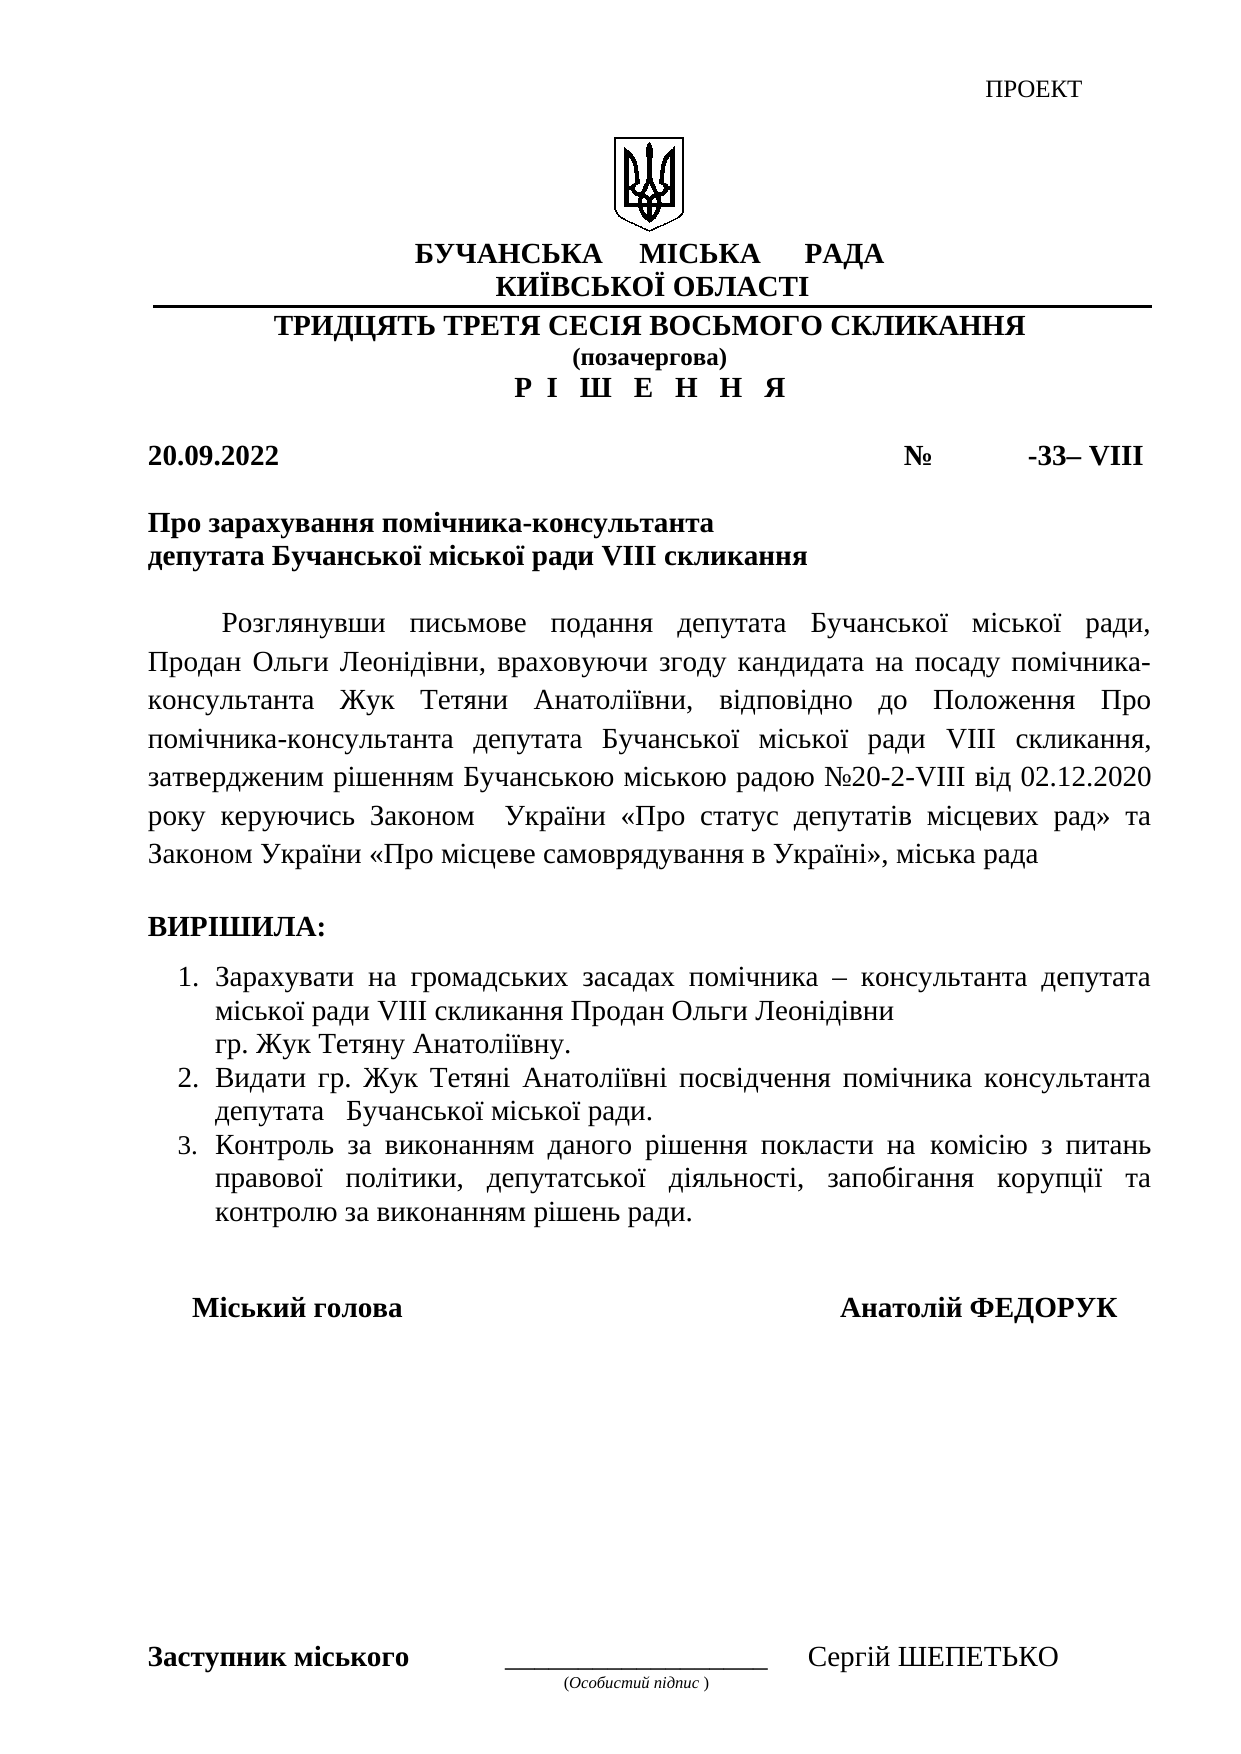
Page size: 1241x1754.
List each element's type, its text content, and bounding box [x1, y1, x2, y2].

text КИЇВСЬКОЇ ОБЛАСТІ [153, 269, 1152, 305]
text Р І Ш Е Н Н Я [148, 371, 1152, 404]
text ПРОЕКТ [148, 74, 1152, 103]
list Видати гр. Жук Тетяні Анатоліївні посвідчення помічника консультанта депутата Бучанської міської ради. [177, 1060, 1152, 1127]
list Зарахувати на громадських засадах помічника – консультанта депутата міської ради VIІI скликання Продан Ольги Леонідівни [177, 959, 1152, 1026]
text БУЧАНСЬКА МІСЬКА РАДА [148, 236, 1152, 269]
text ТРИДЦЯТЬ ТРЕТЯ СЕСІЯ ВОСЬМОГО СКЛИКАННЯ [148, 308, 1152, 342]
text 20.09.2022 № -33– VІІІ [148, 438, 1152, 471]
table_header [476, 1640, 796, 1695]
text депутата Бучанської міської ради VIII скликання [148, 538, 1152, 572]
list Міський голова Анатолій ФЕДОРУК [177, 1290, 1152, 1323]
text Про зарахування помічника-консультанта [148, 505, 1152, 538]
list Контроль за виконанням даного рішення покласти на комісію з питань правової політики, депутатської діяльності, запобігання корупції та контролю за виконанням рішень ради. [177, 1127, 1152, 1227]
text (позачергова) [148, 342, 1152, 371]
text ВИРІШИЛА: [148, 909, 1152, 942]
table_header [136, 1640, 476, 1695]
list гр. Жук Тетяну Анатоліївну. [215, 1026, 1152, 1060]
table_header Сергій ШЕПЕТЬКО [796, 1640, 1163, 1695]
text Розглянувши письмове подання депутата Бучанської міської ради, Продан Ольги Леонідівни, враховуючи згоду кандидата на посаду помічника-консультанта Жук Тетяни Анатоліївни, відповідно до Положення Про помічника-консультанта депутата Бучанської міської ради VIII скликання, затвердженим рішенням Бучанською міською радою №20-2-VIII від 02.12.2020 року керуючись Законом України «Про статус депутатів місцевих рад» та Законом України «Про місцеве самоврядування в Україні», міська рада [148, 605, 1152, 870]
